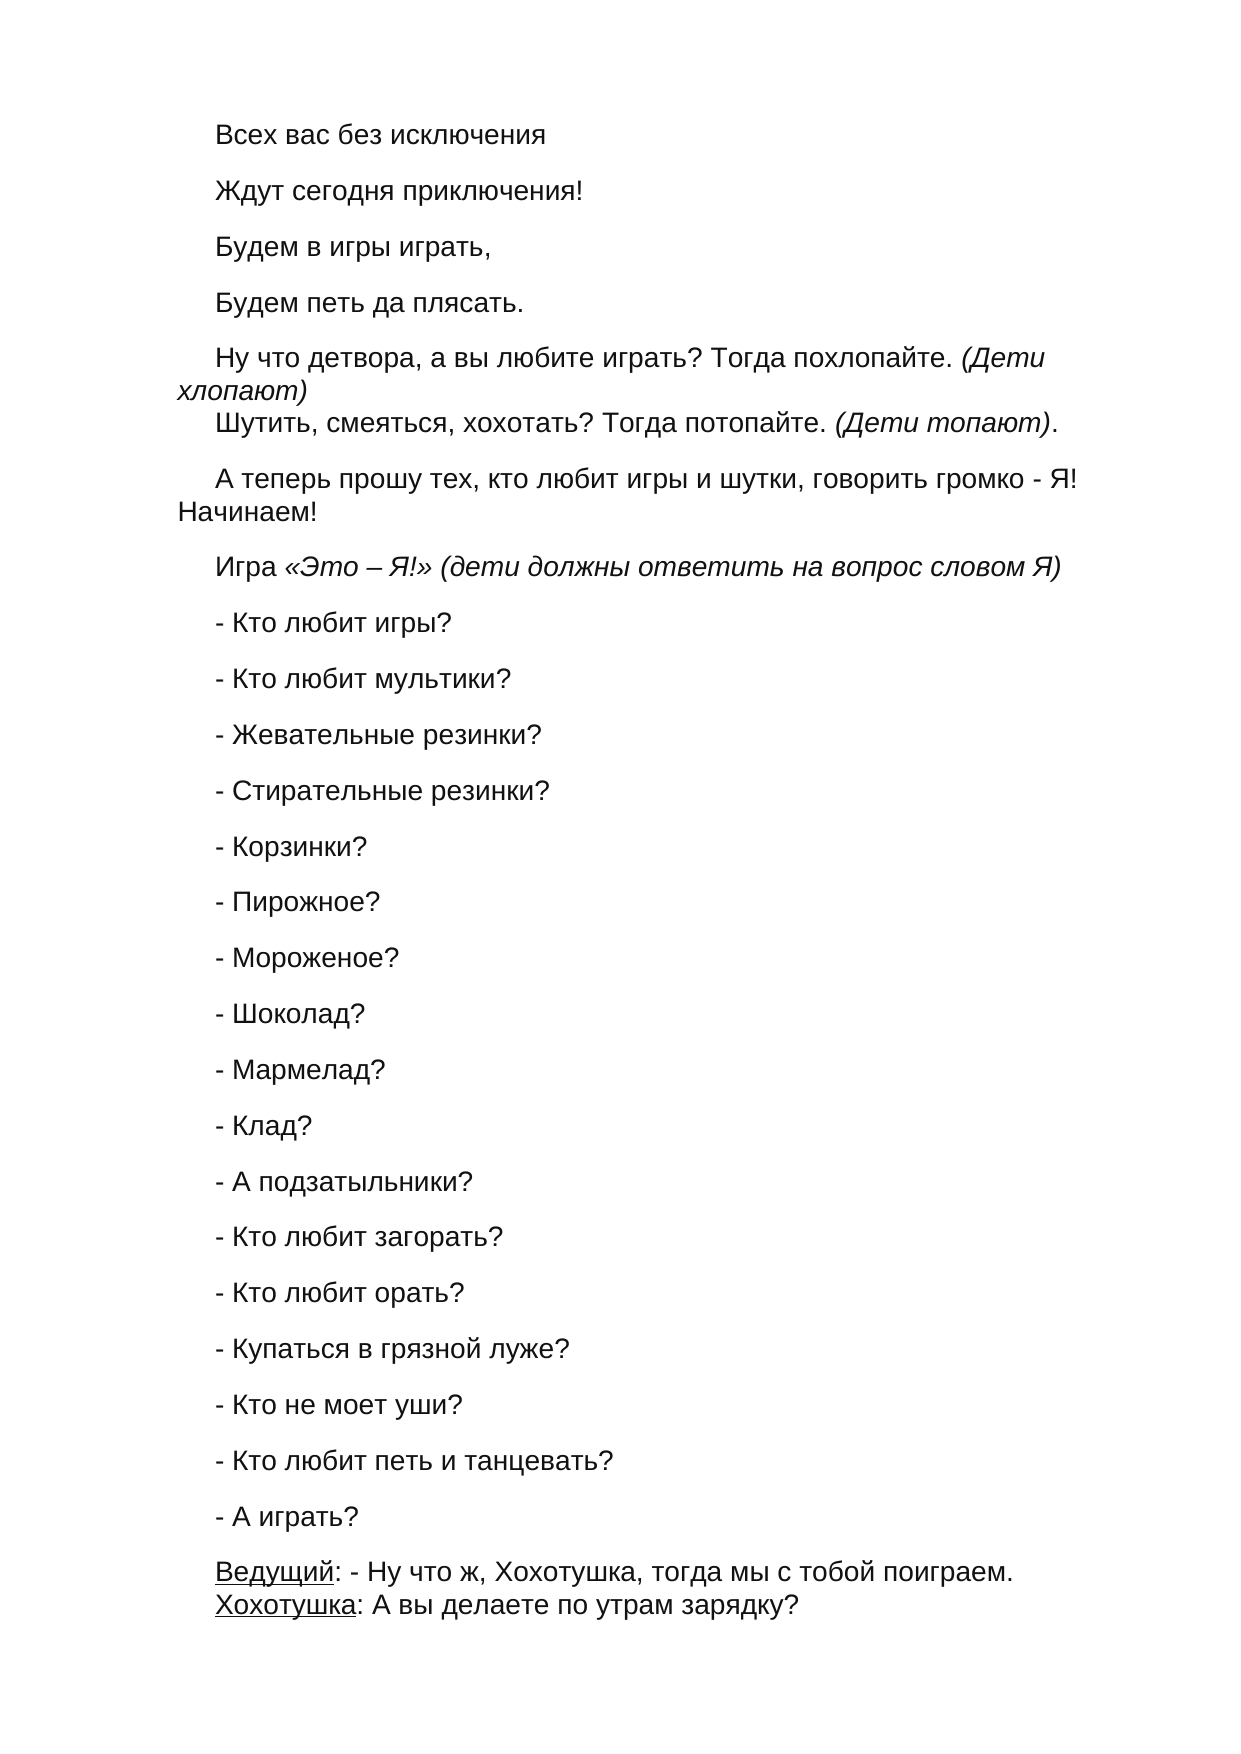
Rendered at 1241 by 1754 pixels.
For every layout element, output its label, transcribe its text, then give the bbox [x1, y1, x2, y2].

text - Кто любит мультики? [177, 662, 1152, 694]
text - Мороженое? [177, 941, 1152, 973]
text А теперь прошу тех, кто любит игры и шутки, говорить громко - Я! Начинаем! [177, 462, 1152, 527]
text Будем в игры играть, [177, 230, 1152, 262]
text - Кто любит загорать? [177, 1220, 1152, 1253]
text - Шоколад? [177, 997, 1152, 1029]
text Всех вас без исключения [177, 118, 1152, 151]
text Шутить, смеяться, хохотать? Тогда потопайте. (Дети топают). [177, 406, 1152, 439]
text - А играть? [177, 1499, 1152, 1532]
text - Кто не моет уши? [177, 1388, 1152, 1420]
text - Кто любит игры? [177, 606, 1152, 638]
text - Кто любит петь и танцевать? [177, 1444, 1152, 1476]
text Хохотушка: А вы делаете по утрам зарядку? [177, 1588, 1152, 1620]
text - Корзинки? [177, 829, 1152, 862]
text - Мармелад? [177, 1053, 1152, 1085]
text - Клад? [177, 1109, 1152, 1141]
text Игра «Это – Я!» (дети должны ответить на вопрос словом Я) [177, 550, 1152, 583]
text - Жевательные резинки? [177, 718, 1152, 750]
text - А подзатыльники? [177, 1164, 1152, 1197]
text - Пирожное? [177, 885, 1152, 918]
text Ведущий: - Ну что ж, Хохотушка, тогда мы с тобой поиграем. [177, 1555, 1152, 1588]
text - Купаться в грязной луже? [177, 1332, 1152, 1364]
text - Кто любит орать? [177, 1276, 1152, 1308]
text - Стирательные резинки? [177, 774, 1152, 806]
text Ну что детвора, а вы любите играть? Тогда похлопайте. (Дети хлопают) [177, 341, 1152, 406]
text Ждут сегодня приключения! [177, 174, 1152, 206]
text Будем петь да плясать. [177, 286, 1152, 318]
